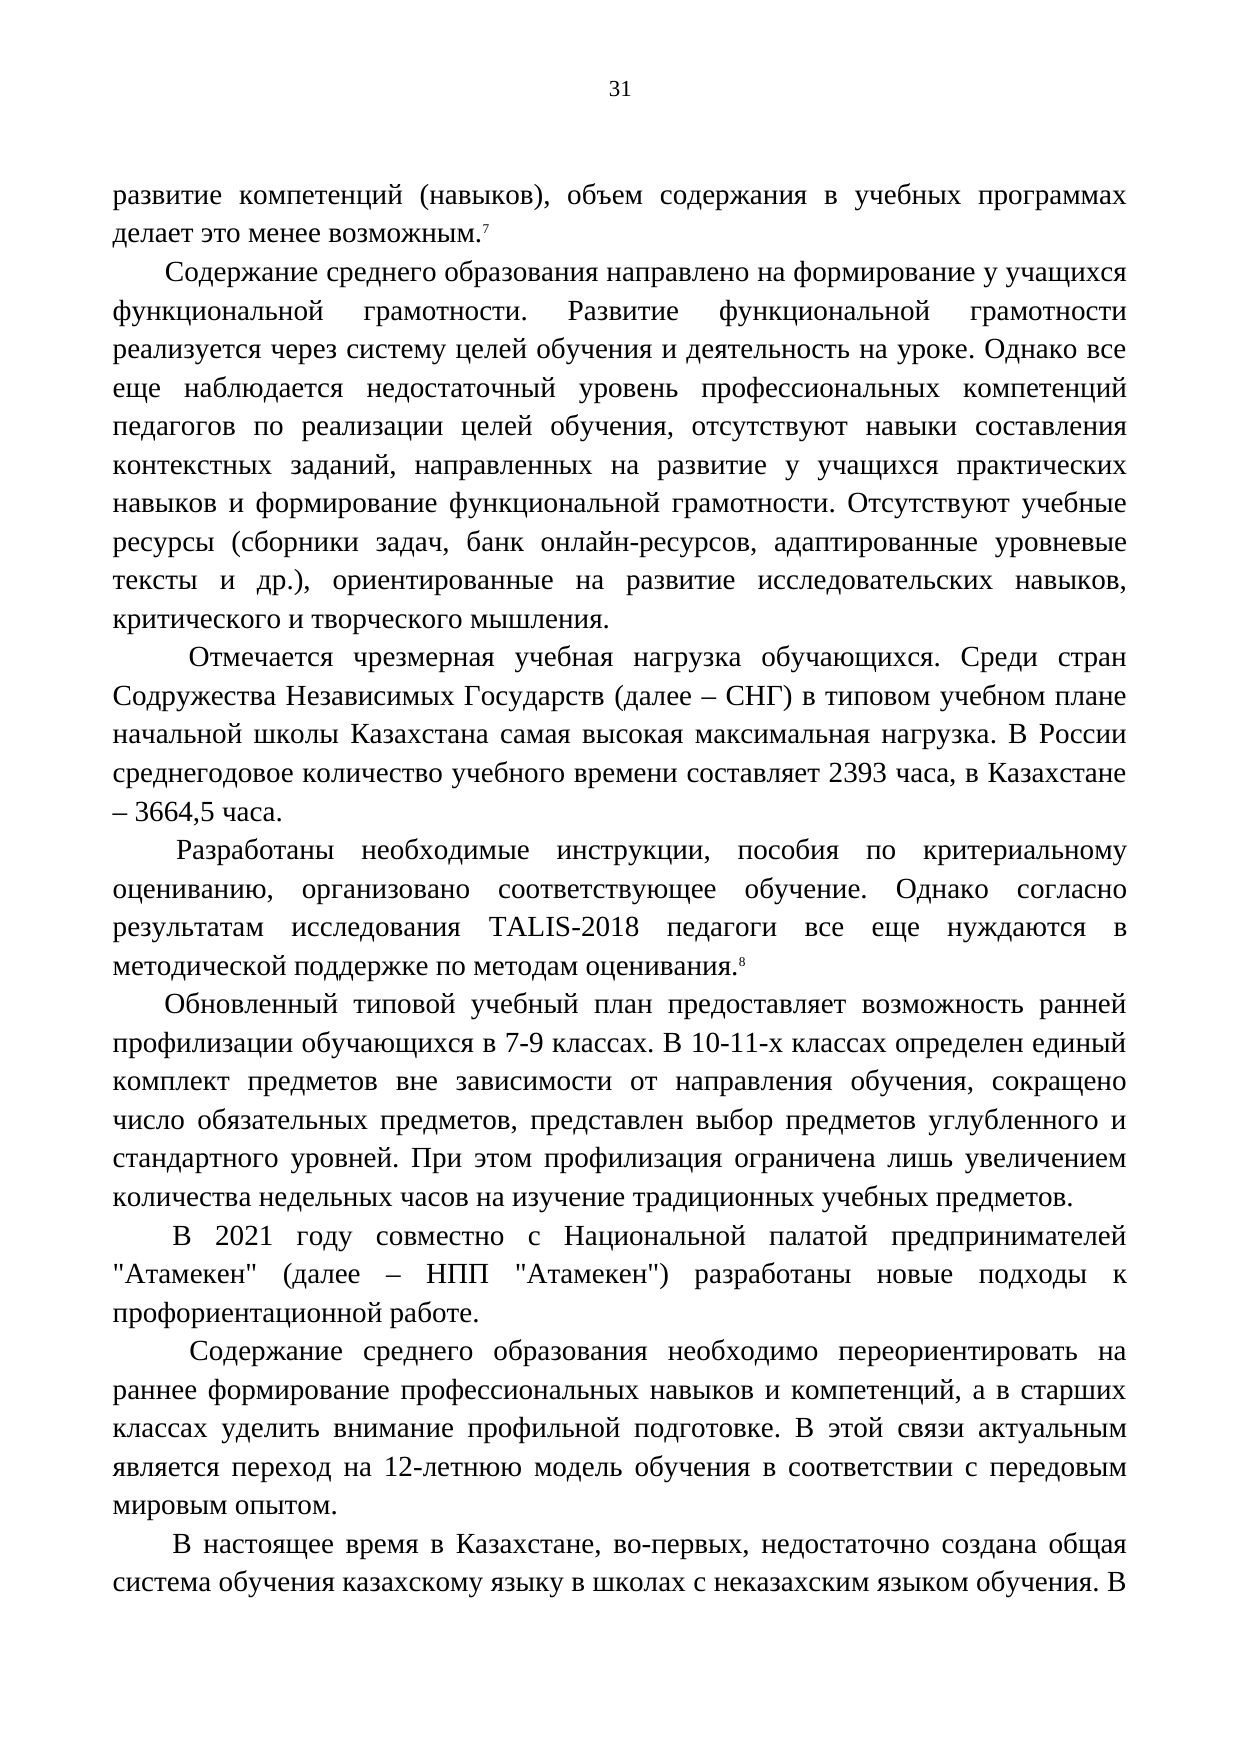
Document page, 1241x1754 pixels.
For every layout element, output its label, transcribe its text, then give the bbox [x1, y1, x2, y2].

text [112, 1526, 1128, 1598]
text Разработаны необходимые инструкции, пособия по критериальному оцениванию, организовано соответствующее обучение. Однако согласно результатам исследования TALIS-2018 педагоги все еще нуждаются в методической поддержке по методам оценивания.8 [112, 832, 1128, 981]
text Отмечается чрезмерная учебная нагрузка обучающихся. Среди стран Содружества Независимых Государств (далее – СНГ) в типовом учебном плане начальной школы Казахстана самая высокая максимальная нагрузка. В России среднегодовое количество учебного времени составляет 2393 часа, в Казахстане – 3664,5 часа. [112, 639, 1128, 827]
text В 2021 году совместно с Национальной палатой предпринимателей "Атамекен" (далее – НПП "Атамекен") разработаны новые подходы к профориентационной работе. [112, 1218, 1128, 1328]
text Содержание среднего образования необходимо переориентировать на раннее формирование профессиональных навыков и компетенций, а в старших классах уделить внимание профильной подготовке. В этой связи актуальным является переход на 12-летнюю модель обучения в соответствии с передовым мировым опытом. [112, 1333, 1128, 1521]
text Содержание среднего образования направлено на формирование у учащихся функциональной грамотности. Развитие функциональной грамотности реализуется через систему целей обучения и деятельность на уроке. Однако все еще наблюдается недостаточный уровень профессиональных компетенций педагогов по реализации целей обучения, отсутствуют навыки составления контекстных заданий, направленных на развитие у учащихся практических навыков и формирование функциональной грамотности. Отсутствуют учебные ресурсы (сборники задач, банк онлайн-ресурсов, адаптированные уровневые тексты и др.), ориентированные на развитие исследовательских навыков, критического и творческого мышления. [112, 254, 1128, 634]
text Обновленный типовой учебный план предоставляет возможность ранней профилизации обучающихся в 7-9 классах. В 10-11-х классах определен единый комплект предметов вне зависимости от направления обучения, сокращено число обязательных предметов, представлен выбор предметов углубленного и стандартного уровней. При этом профилизация ограничена лишь увеличением количества недельных часов на изучение традиционных учебных предметов. [112, 986, 1128, 1213]
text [112, 177, 1128, 249]
